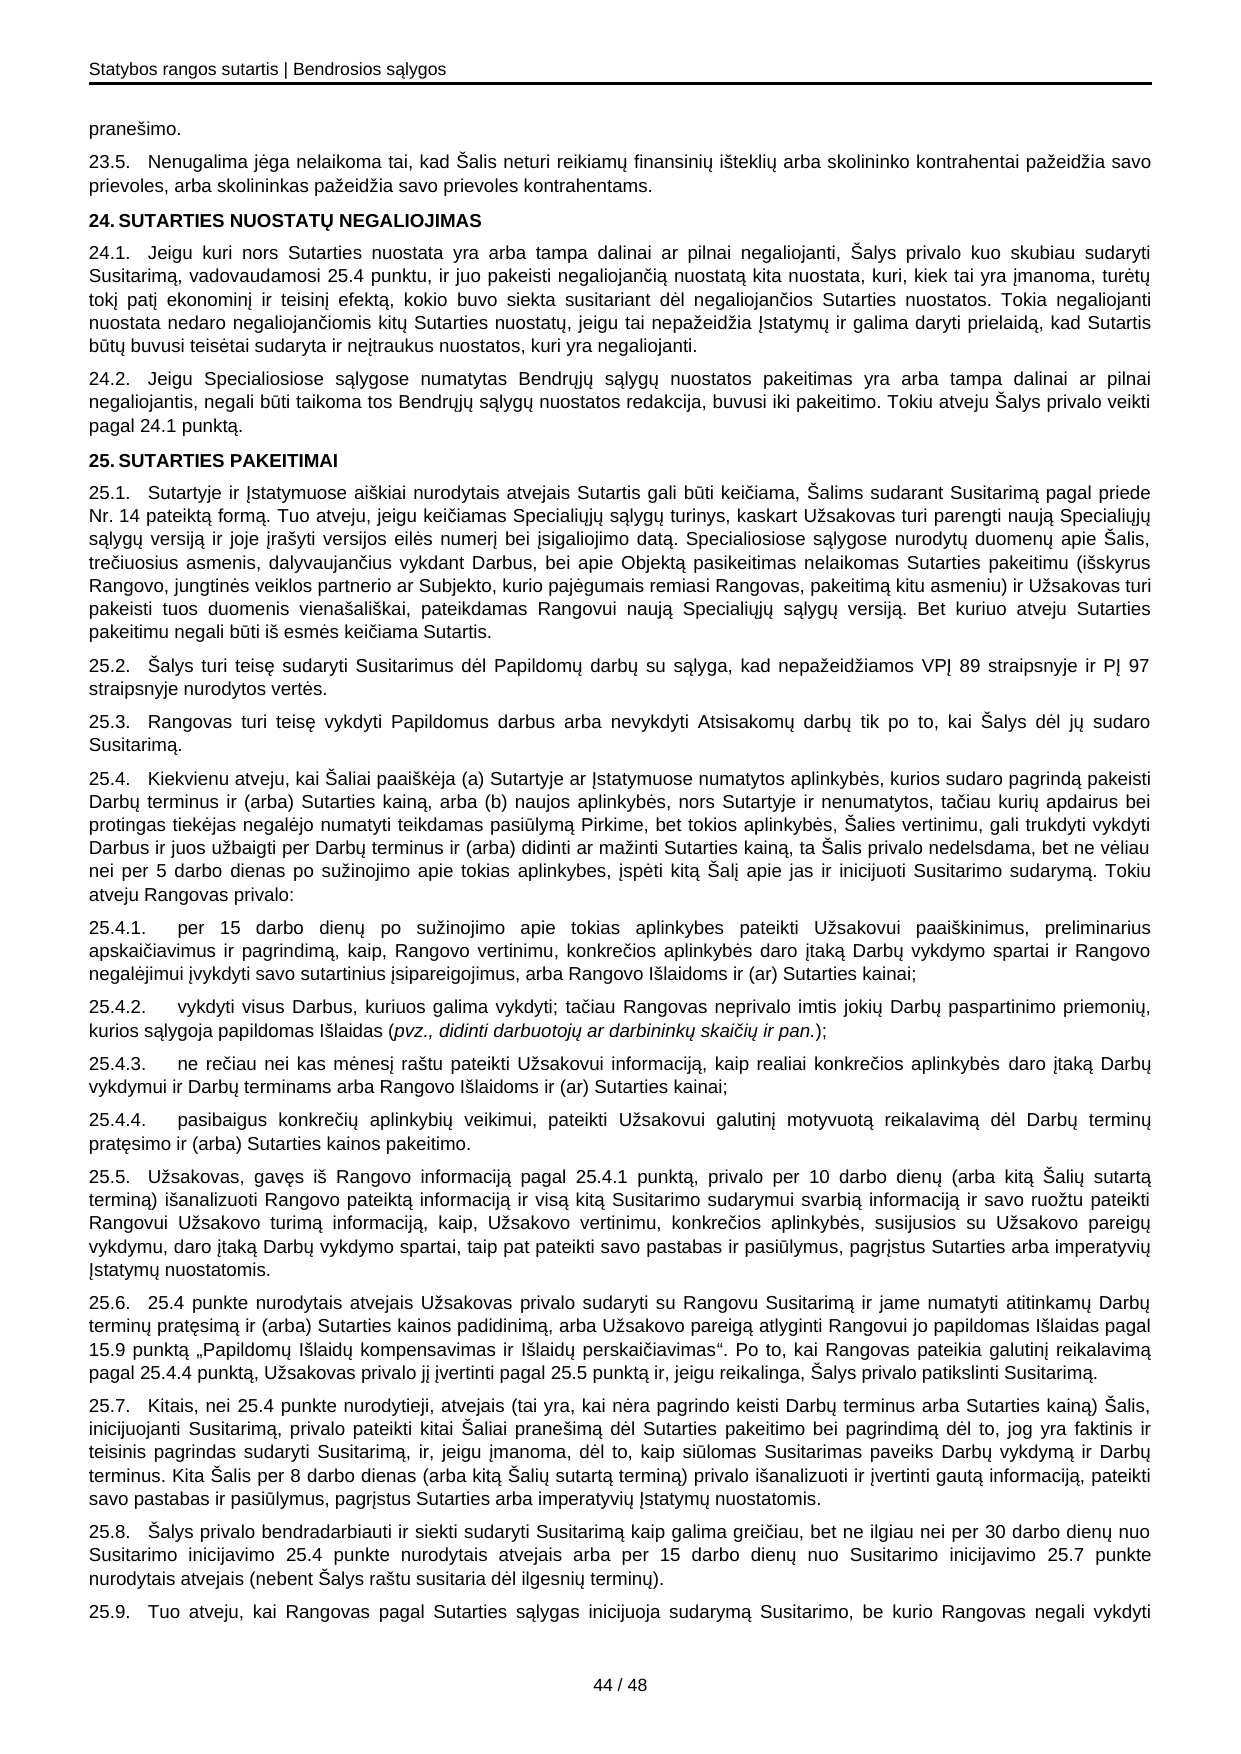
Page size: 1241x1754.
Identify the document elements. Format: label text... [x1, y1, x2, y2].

subtitle Sutarties nuostatų negaliojimas [89, 210, 1152, 232]
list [89, 1601, 1152, 1622]
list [89, 118, 1152, 140]
list Sutartyje ir Įstatymuose aiškiai nurodytais atvejais Sutartis gali būti keičiama, Šalims sudarant Susitarimą pagal priede Nr. 14 pateiktą formą. Tuo atveju, jeigu keičiamas Specialiųjų sąlygų turinys, kaskart Užsakovas turi parengti naują Specialiųjų sąlygų versiją ir joje įrašyti versijos eilės numerį bei įsigaliojimo datą. Specialiosiose sąlygose nurodytų duomenų apie Šalis, trečiuosius asmenis, dalyvaujančius vykdant Darbus, bei apie Objektą pasikeitimas nelaikomas Sutarties pakeitimu (išskyrus Rangovo, jungtinės veiklos partnerio ar Subjekto, kurio pajėgumais remiasi Rangovas, pakeitimą kitu asmeniu) ir Užsakovas turi pakeisti tuos duomenis vienašališkai, pateikdamas Rangovui naują Specialiųjų sąlygų versiją. Bet kuriuo atveju Sutarties pakeitimu negali būti iš esmės keičiama Sutartis. [89, 482, 1152, 643]
list per 15 darbo dienų po sužinojimo apie tokias aplinkybes pateikti Užsakovui paaiškinimus, preliminarius apskaičiavimus ir pagrindimą, kaip, Rangovo vertinimu, konkrečios aplinkybės daro įtaką Darbų vykdymo spartai ir Rangovo negalėjimui įvykdyti savo sutartinius įsipareigojimus, arba Rangovo Išlaidoms ir (ar) Sutarties kainai; [89, 917, 1152, 985]
list Jeigu kuri nors Sutarties nuostata yra arba tampa dalinai ar pilnai negaliojanti, Šalys privalo kuo skubiau sudaryti Susitarimą, vadovaudamosi 25.4 punktu, ir juo pakeisti negaliojančią nuostatą kita nuostata, kuri, kiek tai yra įmanoma, turėtų tokį patį ekonominį ir teisinį efektą, kokio buvo siekta susitariant dėl negaliojančios Sutarties nuostatos. Tokia negaliojanti nuostata nedaro negaliojančiomis kitų Sutarties nuostatų, jeigu tai nepažeidžia Įstatymų ir galima daryti prielaidą, kad Sutartis būtų buvusi teisėtai sudaryta ir neįtraukus nuostatos, kuri yra negaliojanti. [89, 242, 1152, 356]
list Kitais, nei 25.4 punkte nurodytieji, atvejais (tai yra, kai nėra pagrindo keisti Darbų terminus arba Sutarties kainą) Šalis, inicijuojanti Susitarimą, privalo pateikti kitai Šaliai pranešimą dėl Sutarties pakeitimo bei pagrindimą dėl to, jog yra faktinis ir teisinis pagrindas sudaryti Susitarimą, ir, jeigu įmanoma, dėl to, kaip siūlomas Susitarimas paveiks Darbų vykdymą ir Darbų terminus. Kita Šalis per 8 darbo dienas (arba kitą Šalių sutartą terminą) privalo išanalizuoti ir įvertinti gautą informaciją, pateikti savo pastabas ir pasiūlymus, pagrįstus Sutarties arba imperatyvių Įstatymų nuostatomis. [89, 1395, 1152, 1509]
list Užsakovas, gavęs iš Rangovo informaciją pagal 25.4.1 punktą, privalo per 10 darbo dienų (arba kitą Šalių sutartą terminą) išanalizuoti Rangovo pateiktą informaciją ir visą kitą Susitarimo sudarymui svarbią informaciją ir savo ruožtu pateikti Rangovui Užsakovo turimą informaciją, kaip, Užsakovo vertinimu, konkrečios aplinkybės, susijusios su Užsakovo pareigų vykdymu, daro įtaką Darbų vykdymo spartai, taip pat pateikti savo pastabas ir pasiūlymus, pagrįstus Sutarties arba imperatyvių Įstatymų nuostatomis. [89, 1166, 1152, 1280]
list ne rečiau nei kas mėnesį raštu pateikti Užsakovui informaciją, kaip realiai konkrečios aplinkybės daro įtaką Darbų vykdymui ir Darbų terminams arba Rangovo Išlaidoms ir (ar) Sutarties kainai; [89, 1053, 1152, 1098]
list Šalys privalo bendradarbiauti ir siekti sudaryti Susitarimą kaip galima greičiau, bet ne ilgiau nei per 30 darbo dienų nuo Susitarimo inicijavimo 25.4 punkte nurodytais atvejais arba per 15 darbo dienų nuo Susitarimo inicijavimo 25.7 punkte nurodytais atvejais (nebent Šalys raštu susitaria dėl ilgesnių terminų). [89, 1521, 1152, 1589]
list Rangovas turi teisę vykdyti Papildomus darbus arba nevykdyti Atsisakomų darbų tik po to, kai Šalys dėl jų sudaro Susitarimą. [89, 711, 1152, 756]
list 25.4 punkte nurodytais atvejais Užsakovas privalo sudaryti su Rangovu Susitarimą ir jame numatyti atitinkamų Darbų terminų pratęsimą ir (arba) Sutarties kainos padidinimą, arba Užsakovo pareigą atlyginti Rangovui jo papildomas Išlaidas pagal 15.9 punktą „Papildomų Išlaidų kompensavimas ir Išlaidų perskaičiavimas“. Po to, kai Rangovas pateikia galutinį reikalavimą pagal 25.4.4 punktą, Užsakovas privalo jį įvertinti pagal 25.5 punktą ir, jeigu reikalinga, Šalys privalo patikslinti Susitarimą. [89, 1292, 1152, 1383]
list pasibaigus konkrečių aplinkybių veikimui, pateikti Užsakovui galutinį motyvuotą reikalavimą dėl Darbų terminų pratęsimo ir (arba) Sutarties kainos pakeitimo. [89, 1109, 1152, 1154]
list Nenugalima jėga nelaikoma tai, kad Šalis neturi reikiamų finansinių išteklių arba skolininko kontrahentai pažeidžia savo prievoles, arba skolininkas pažeidžia savo prievoles kontrahentams. [89, 151, 1152, 196]
list vykdyti visus Darbus, kuriuos galima vykdyti; tačiau Rangovas neprivalo imtis jokių Darbų paspartinimo priemonių, kurios sąlygoja papildomas Išlaidas (pvz., didinti darbuotojų ar darbininkų skaičių ir pan.); [89, 996, 1152, 1041]
list Jeigu Specialiosiose sąlygose numatytas Bendrųjų sąlygų nuostatos pakeitimas yra arba tampa dalinai ar pilnai negaliojantis, negali būti taikoma tos Bendrųjų sąlygų nuostatos redakcija, buvusi iki pakeitimo. Tokiu atveju Šalys privalo veikti pagal 24.1 punktą. [89, 368, 1152, 436]
list Šalys turi teisę sudaryti Susitarimus dėl Papildomų darbų su sąlyga, kad nepažeidžiamos VPĮ 89 straipsnyje ir PĮ 97 straipsnyje nurodytos vertės. [89, 654, 1152, 699]
list Kiekvienu atveju, kai Šaliai paaiškėja (a) Sutartyje ar Įstatymuose numatytos aplinkybės, kurios sudaro pagrindą pakeisti Darbų terminus ir (arba) Sutarties kainą, arba (b) naujos aplinkybės, nors Sutartyje ir nenumatytos, tačiau kurių apdairus bei protingas tiekėjas negalėjo numatyti teikdamas pasiūlymą Pirkime, bet tokios aplinkybės, Šalies vertinimu, gali trukdyti vykdyti Darbus ir juos užbaigti per Darbų terminus ir (arba) didinti ar mažinti Sutarties kainą, ta Šalis privalo nedelsdama, bet ne vėliau nei per 5 darbo dienas po sužinojimo apie tokias aplinkybes, įspėti kitą Šalį apie jas ir inicijuoti Susitarimo sudarymą. Tokiu atveju Rangovas privalo: [89, 767, 1152, 905]
subtitle Sutarties pakeitimai [89, 450, 1152, 472]
